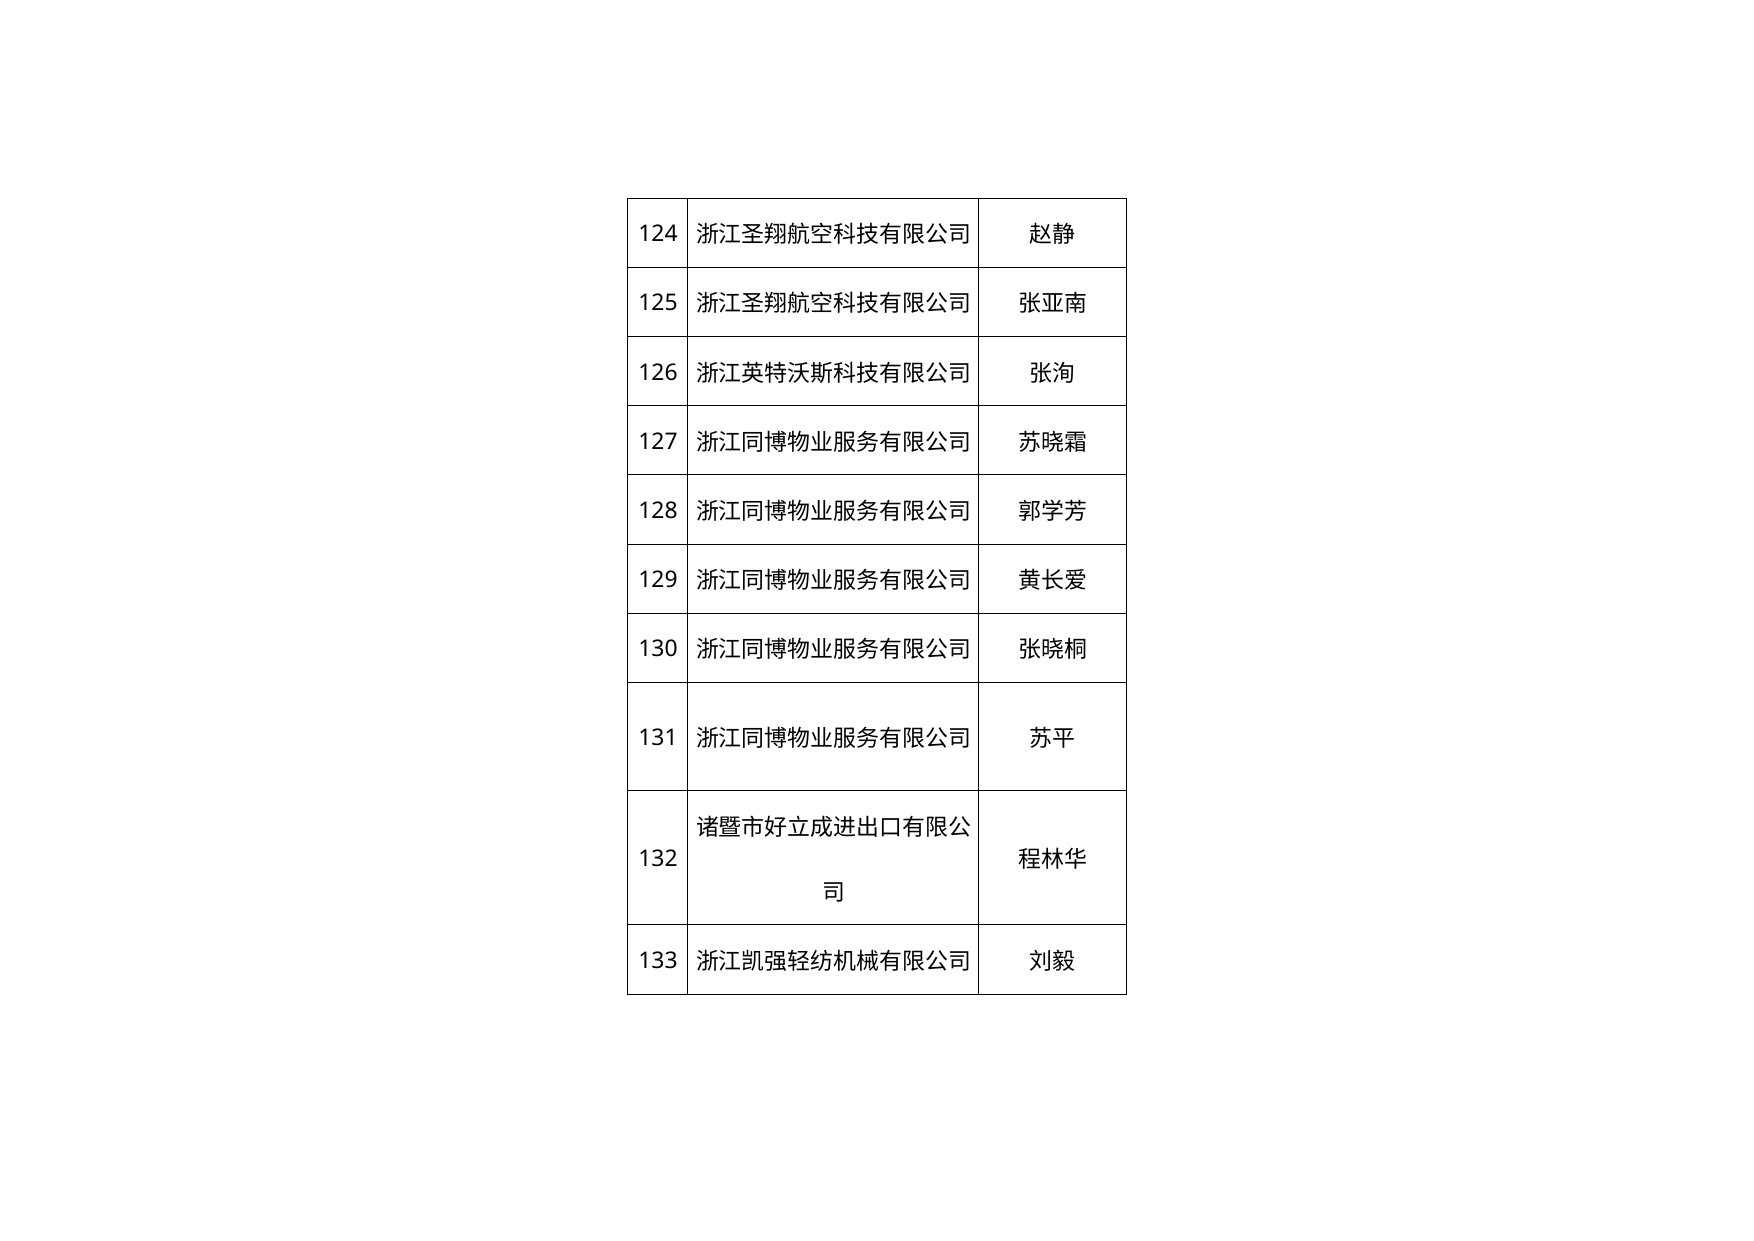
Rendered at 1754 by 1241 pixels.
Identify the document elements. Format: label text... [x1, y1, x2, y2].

table_cell 张亚南 [979, 268, 1126, 336]
table_cell 郭学芳 [979, 475, 1126, 543]
table_cell 浙江同博物业服务有限公司 [688, 545, 978, 613]
table_cell 浙江同博物业服务有限公司 [688, 406, 978, 474]
table_cell 张晓桐 [979, 614, 1126, 682]
table_cell 程林华 [979, 791, 1126, 924]
table_cell 张洵 [979, 337, 1126, 405]
table_cell 刘毅 [979, 925, 1126, 993]
table_cell 浙江圣翔航空科技有限公司 [688, 199, 978, 267]
table_cell 浙江同博物业服务有限公司 [688, 475, 978, 543]
table_cell 浙江同博物业服务有限公司 [688, 614, 978, 682]
table_cell 浙江圣翔航空科技有限公司 [688, 268, 978, 336]
table_cell 127 [628, 406, 687, 474]
table_cell 浙江同博物业服务有限公司 [688, 683, 978, 790]
table_cell 苏晓霜 [979, 406, 1126, 474]
table_cell 128 [628, 475, 687, 543]
table_cell 诸暨市好立成进出口有限公司 [688, 791, 978, 924]
table_cell 129 [628, 545, 687, 613]
table_cell 133 [628, 925, 687, 993]
table_cell 132 [628, 791, 687, 924]
table_cell 赵静 [979, 199, 1126, 267]
table_cell 125 [628, 268, 687, 336]
table_cell 浙江英特沃斯科技有限公司 [688, 337, 978, 405]
table_cell 浙江凯强轻纺机械有限公司 [688, 925, 978, 993]
table_cell 124 [628, 199, 687, 267]
table_cell 130 [628, 614, 687, 682]
table_cell 126 [628, 337, 687, 405]
table_cell 131 [628, 683, 687, 790]
table_cell 苏平 [979, 683, 1126, 790]
table_cell 黄长爱 [979, 545, 1126, 613]
